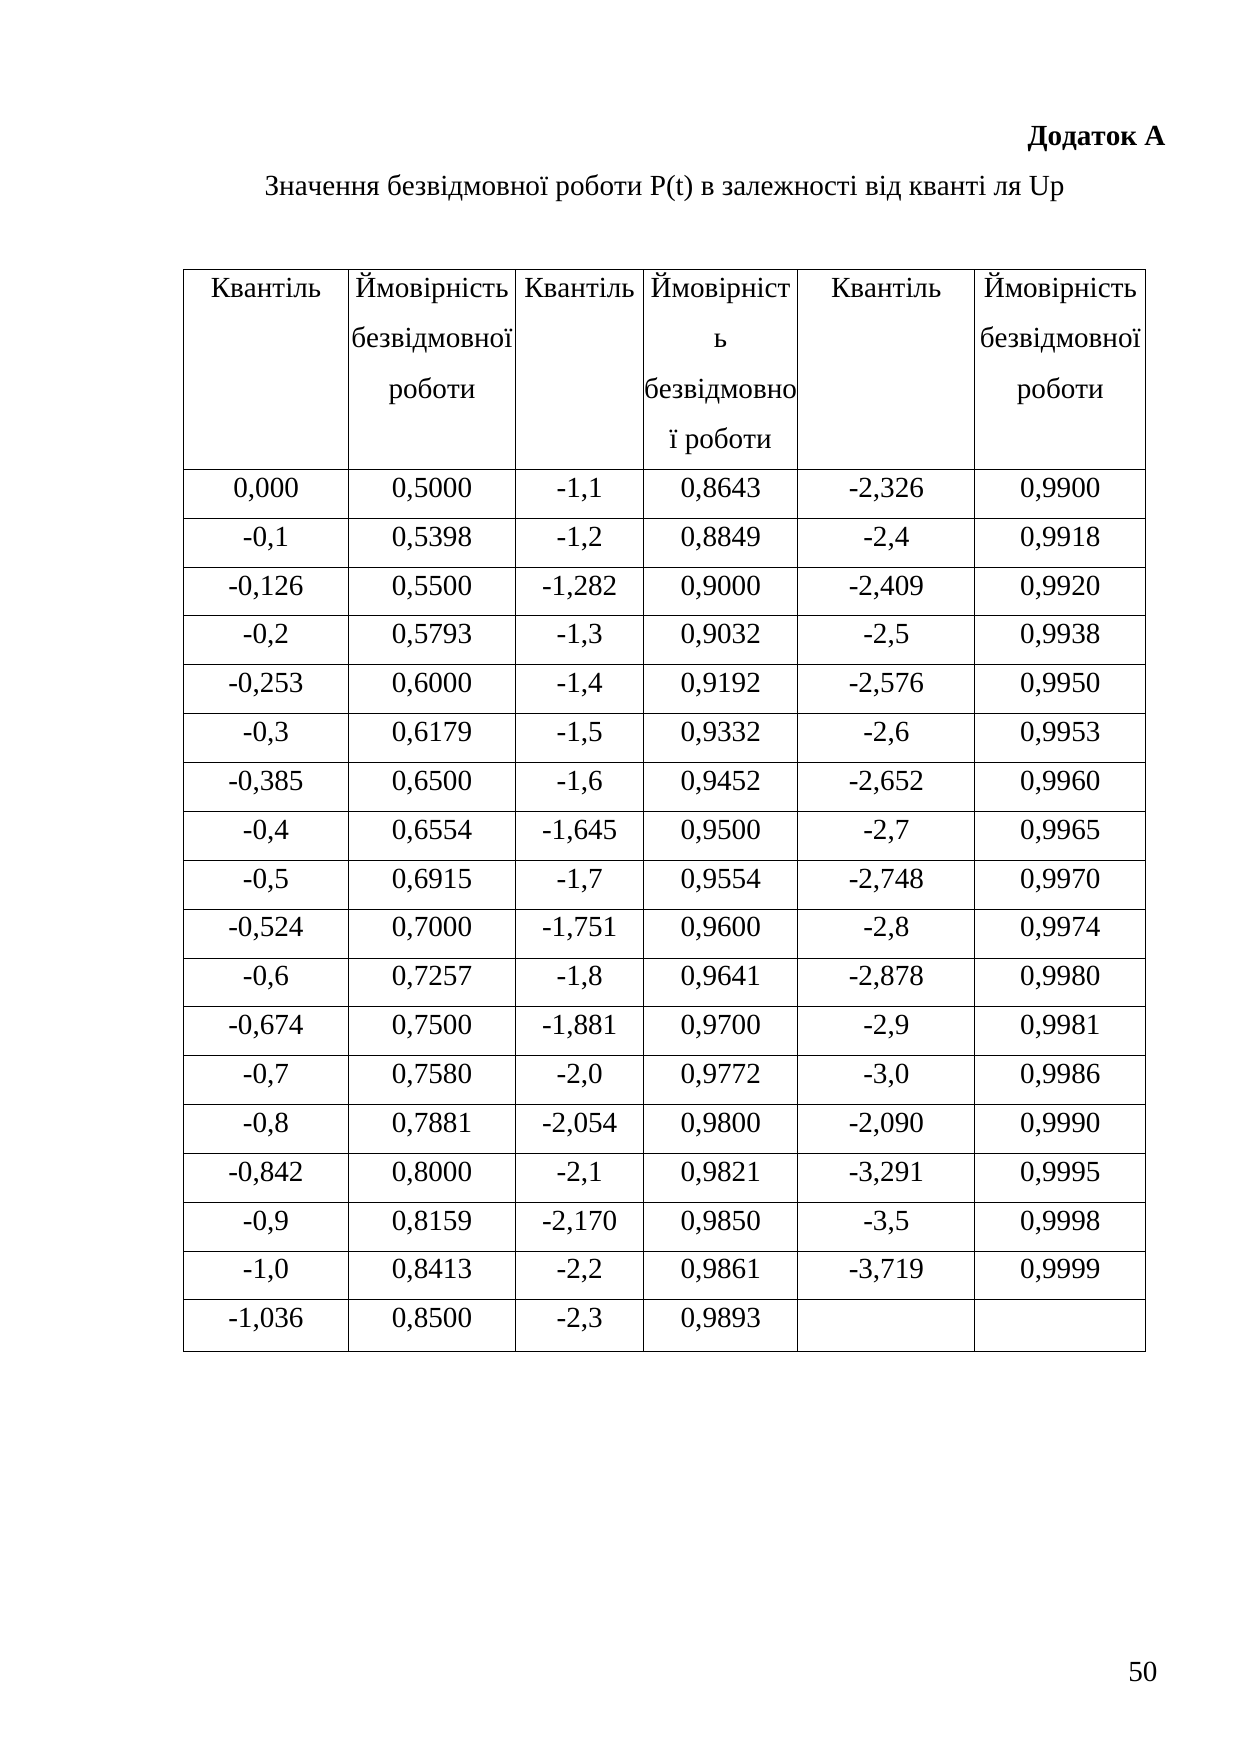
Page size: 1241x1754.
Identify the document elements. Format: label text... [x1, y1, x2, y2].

table_cell 0,9995 [975, 1154, 1145, 1202]
table_cell [798, 1300, 974, 1351]
table_cell -2,8 [798, 910, 974, 957]
table_cell -2,090 [798, 1105, 974, 1153]
table_cell -0,842 [184, 1154, 348, 1202]
table_cell -2,748 [798, 861, 974, 908]
table_cell 0,9772 [644, 1056, 797, 1104]
subtitle Додаток А [162, 118, 1165, 152]
table_cell -2,170 [516, 1203, 643, 1251]
table_cell 0,9452 [644, 763, 797, 811]
table_cell 0,5793 [349, 616, 515, 664]
table_cell 0,9974 [975, 910, 1145, 957]
table_cell -1,3 [516, 616, 643, 664]
table_cell 0,9032 [644, 616, 797, 664]
table_cell -1,036 [184, 1300, 348, 1351]
table_cell 0,9960 [975, 763, 1145, 811]
table_header Ймовірність безвідмовної роботи [349, 270, 515, 469]
table_cell 0,9950 [975, 665, 1145, 713]
table_cell 0,5398 [349, 519, 515, 567]
table_cell 0,9893 [644, 1300, 797, 1351]
table_header Квантіль [798, 270, 974, 469]
table_cell 0,7257 [349, 959, 515, 1006]
table_cell -2,652 [798, 763, 974, 811]
table_cell 0,5500 [349, 568, 515, 615]
table_header Ймовірність безвідмовної роботи [644, 270, 797, 469]
table_cell -1,7 [516, 861, 643, 908]
table_cell 0,7500 [349, 1007, 515, 1055]
table_cell 0,9965 [975, 812, 1145, 860]
table_cell 0,5000 [349, 470, 515, 518]
table_cell 0,9000 [644, 568, 797, 615]
table_cell -2,2 [516, 1252, 643, 1299]
table_cell 0,6500 [349, 763, 515, 811]
table_cell -2,0 [516, 1056, 643, 1104]
table_cell [975, 1300, 1145, 1351]
table_cell -2,576 [798, 665, 974, 713]
table_cell -0,7 [184, 1056, 348, 1104]
table_cell -0,126 [184, 568, 348, 615]
table_cell -0,253 [184, 665, 348, 713]
table_cell 0,9998 [975, 1203, 1145, 1251]
table_cell 0,8159 [349, 1203, 515, 1251]
table_cell -0,8 [184, 1105, 348, 1153]
table_cell 0,9800 [644, 1105, 797, 1153]
table_cell -0,524 [184, 910, 348, 957]
table_cell 0,9938 [975, 616, 1145, 664]
table_cell -1,6 [516, 763, 643, 811]
table_cell -2,054 [516, 1105, 643, 1153]
table_cell -2,9 [798, 1007, 974, 1055]
table_cell 0,8413 [349, 1252, 515, 1299]
table_cell -0,9 [184, 1203, 348, 1251]
table_cell -0,5 [184, 861, 348, 908]
table_cell 0,9980 [975, 959, 1145, 1006]
table_cell -1,2 [516, 519, 643, 567]
table_cell 0,8643 [644, 470, 797, 518]
table_cell 0,9918 [975, 519, 1145, 567]
table_cell -1,645 [516, 812, 643, 860]
table_cell 0,9953 [975, 714, 1145, 762]
table_cell 0,9999 [975, 1252, 1145, 1299]
table_cell -1,4 [516, 665, 643, 713]
table_cell 0,9986 [975, 1056, 1145, 1104]
table_cell -1,0 [184, 1252, 348, 1299]
table_cell 0,9700 [644, 1007, 797, 1055]
table_cell -1,282 [516, 568, 643, 615]
table_cell 0,7580 [349, 1056, 515, 1104]
table_cell 0,000 [184, 470, 348, 518]
table_header Ймовірність безвідмовної роботи [975, 270, 1145, 469]
table_cell 0,9192 [644, 665, 797, 713]
table_cell 0,6554 [349, 812, 515, 860]
table_cell -0,3 [184, 714, 348, 762]
table_cell -2,409 [798, 568, 974, 615]
table_cell 0,6179 [349, 714, 515, 762]
table_header Квантіль [184, 270, 348, 469]
table_cell -0,385 [184, 763, 348, 811]
table_cell 0,9600 [644, 910, 797, 957]
table_cell 0,9332 [644, 714, 797, 762]
table_cell -1,8 [516, 959, 643, 1006]
table_cell -2,878 [798, 959, 974, 1006]
table_cell 0,9821 [644, 1154, 797, 1202]
table_cell -1,1 [516, 470, 643, 518]
table_cell -3,291 [798, 1154, 974, 1202]
table_cell 0,9981 [975, 1007, 1145, 1055]
table_cell 0,8500 [349, 1300, 515, 1351]
table_cell 0,7000 [349, 910, 515, 957]
table_cell 0,9920 [975, 568, 1145, 615]
table_cell 0,7881 [349, 1105, 515, 1153]
table_cell -1,5 [516, 714, 643, 762]
table_cell 0,9861 [644, 1252, 797, 1299]
table_cell -2,4 [798, 519, 974, 567]
table_cell -2,3 [516, 1300, 643, 1351]
table_cell 0,6915 [349, 861, 515, 908]
table_cell 0,9990 [975, 1105, 1145, 1153]
table_cell -3,5 [798, 1203, 974, 1251]
table_cell -2,6 [798, 714, 974, 762]
table_cell -3,719 [798, 1252, 974, 1299]
table_cell 0,9970 [975, 861, 1145, 908]
table_cell -0,2 [184, 616, 348, 664]
table_cell -0,674 [184, 1007, 348, 1055]
table_cell 0,9850 [644, 1203, 797, 1251]
table_cell -1,881 [516, 1007, 643, 1055]
table_cell -2,1 [516, 1154, 643, 1202]
text Значення безвідмовної роботи P(t) в залежності від кванті ля Up [162, 168, 1167, 202]
table_cell 0,9641 [644, 959, 797, 1006]
table_cell 0,9554 [644, 861, 797, 908]
table_cell -0,4 [184, 812, 348, 860]
table_cell -3,0 [798, 1056, 974, 1104]
table_cell -0,6 [184, 959, 348, 1006]
table_cell 0,8000 [349, 1154, 515, 1202]
table_cell -2,5 [798, 616, 974, 664]
table_cell 0,6000 [349, 665, 515, 713]
table_header Квантіль [516, 270, 643, 469]
table_cell -2,7 [798, 812, 974, 860]
table_cell 0,8849 [644, 519, 797, 567]
table_cell -0,1 [184, 519, 348, 567]
table_cell -2,326 [798, 470, 974, 518]
table_cell -1,751 [516, 910, 643, 957]
table_cell 0,9500 [644, 812, 797, 860]
table_cell 0,9900 [975, 470, 1145, 518]
